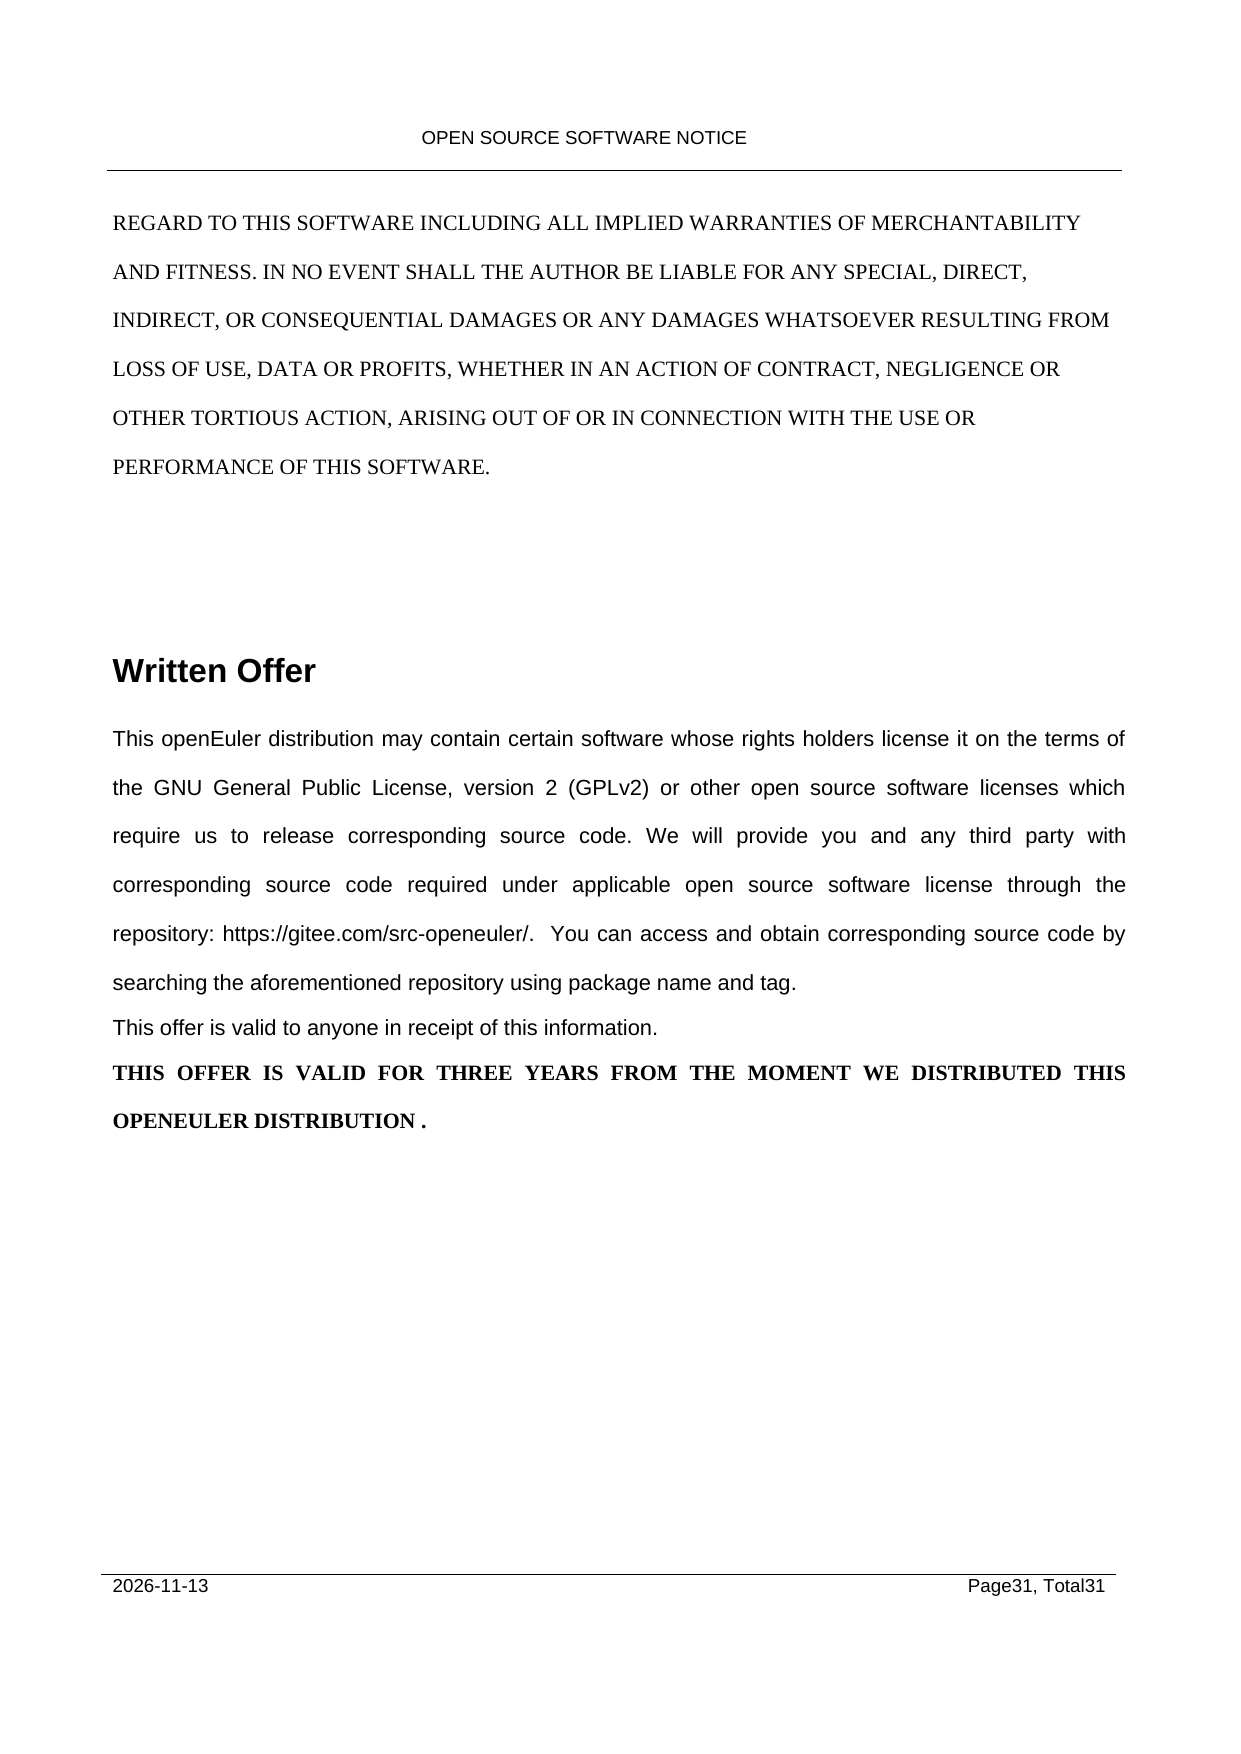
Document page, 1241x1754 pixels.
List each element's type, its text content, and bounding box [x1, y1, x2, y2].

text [112, 206, 1128, 483]
text THIS OFFER IS VALID FOR THREE YEARS FROM THE MOMENT WE DISTRIBUTED THIS OPENEULER DISTRIBUTION . [112, 1056, 1128, 1137]
text This offer is valid to anyone in receipt of this information. [112, 1011, 1128, 1043]
text This openEuler distribution may contain certain software whose rights holders license it on the terms of the GNU General Public License, version 2 (GPLv2) or other open source software licenses which require us to release corresponding source code. We will provide you and any third party with corresponding source code required under applicable open source software license through the repository: https://gitee.com/src-openeuler/. You can access and obtain corresponding source code by searching the aforementioned repository using package name and tag. [112, 722, 1128, 998]
text Written Offer [112, 638, 1128, 703]
